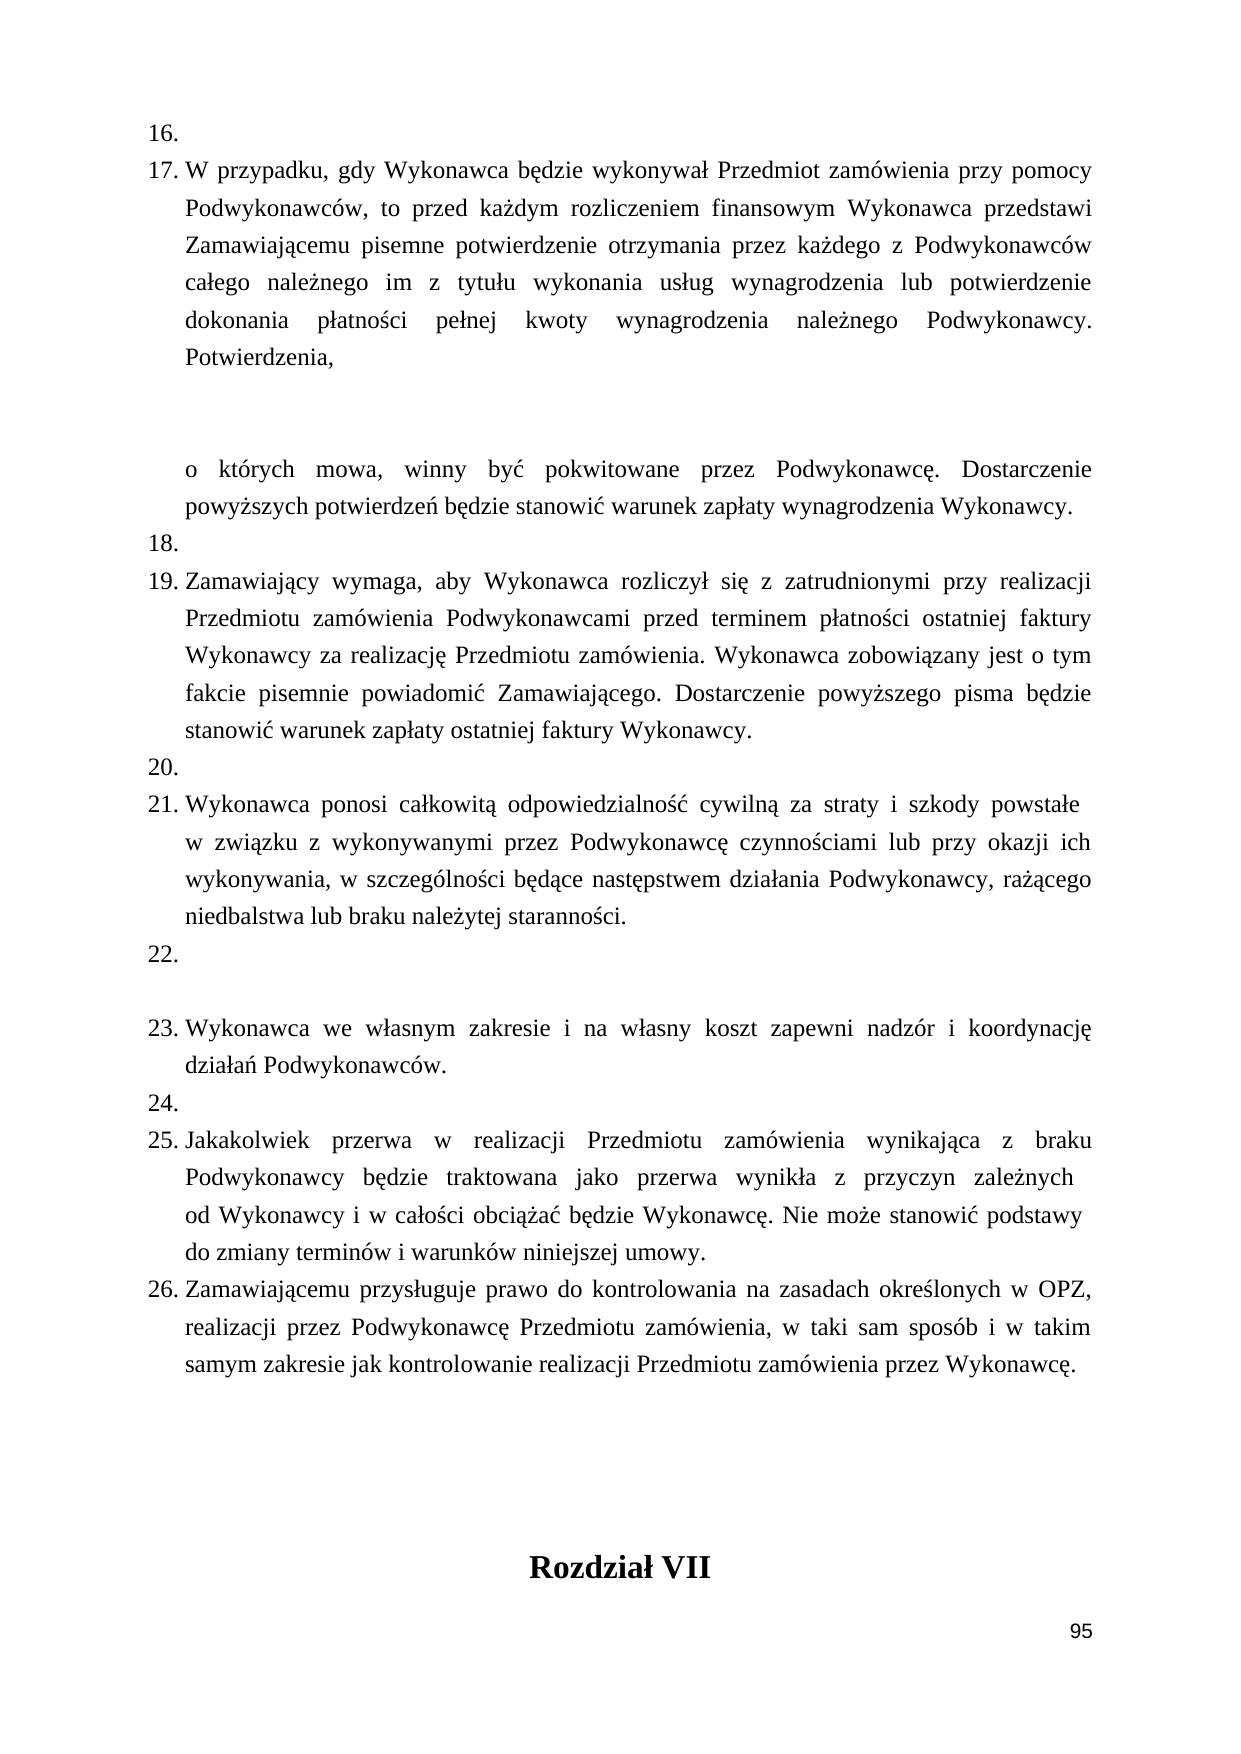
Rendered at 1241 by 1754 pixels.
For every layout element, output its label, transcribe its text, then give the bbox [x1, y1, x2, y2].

list W przypadku, gdy Wykonawca będzie wykonywał Przedmiot zamówienia przy pomocy Podwykonawców, to przed każdym rozliczeniem finansowym Wykonawca przedstawi Zamawiającemu pisemne potwierdzenie otrzymania przez każdego z Podwykonawców całego należnego im z tytułu wykonania usług wynagrodzenia lub potwierdzenie dokonania płatności pełnej kwoty wynagrodzenia należnego Podwykonawcy. Potwierdzenia,o których mowa, winny być pokwitowane przez Podwykonawcę. Dostarczenie powyższych potwierdzeń będzie stanowić warunek zapłaty wynagrodzenia Wykonawcy. [148, 156, 1093, 520]
list Wykonawca ponosi całkowitą odpowiedzialność cywilną za straty i szkody powstałe w związku z wykonywanymi przez Podwykonawcę czynnościami lub przy okazji ich wykonywania, w szczególności będące następstwem działania Podwykonawcy, rażącego niedbalstwa lub braku należytej staranności. [148, 789, 1093, 930]
list Zamawiający wymaga, aby Wykonawca rozliczył się z zatrudnionymi przy realizacji Przedmiotu zamówienia Podwykonawcami przed terminem płatności ostatniej faktury Wykonawcy za realizację Przedmiotu zamówienia. Wykonawca zobowiązany jest o tym fakcie pisemnie powiadomić Zamawiającego. Dostarczenie powyższego pisma będzie stanowić warunek zapłaty ostatniej faktury Wykonawcy. [148, 566, 1093, 744]
list Jakakolwiek przerwa w realizacji Przedmiotu zamówienia wynikająca z braku Podwykonawcy będzie traktowana jako przerwa wynikła z przyczyn zależnych od Wykonawcy i w całości obciążać będzie Wykonawcę. Nie może stanowić podstawy do zmiany terminów i warunków niniejszej umowy. [148, 1125, 1093, 1266]
list Wykonawca we własnym zakresie i na własny koszt zapewni nadzór i koordynację działań Podwykonawców. [148, 1013, 1093, 1079]
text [148, 1548, 1093, 1586]
